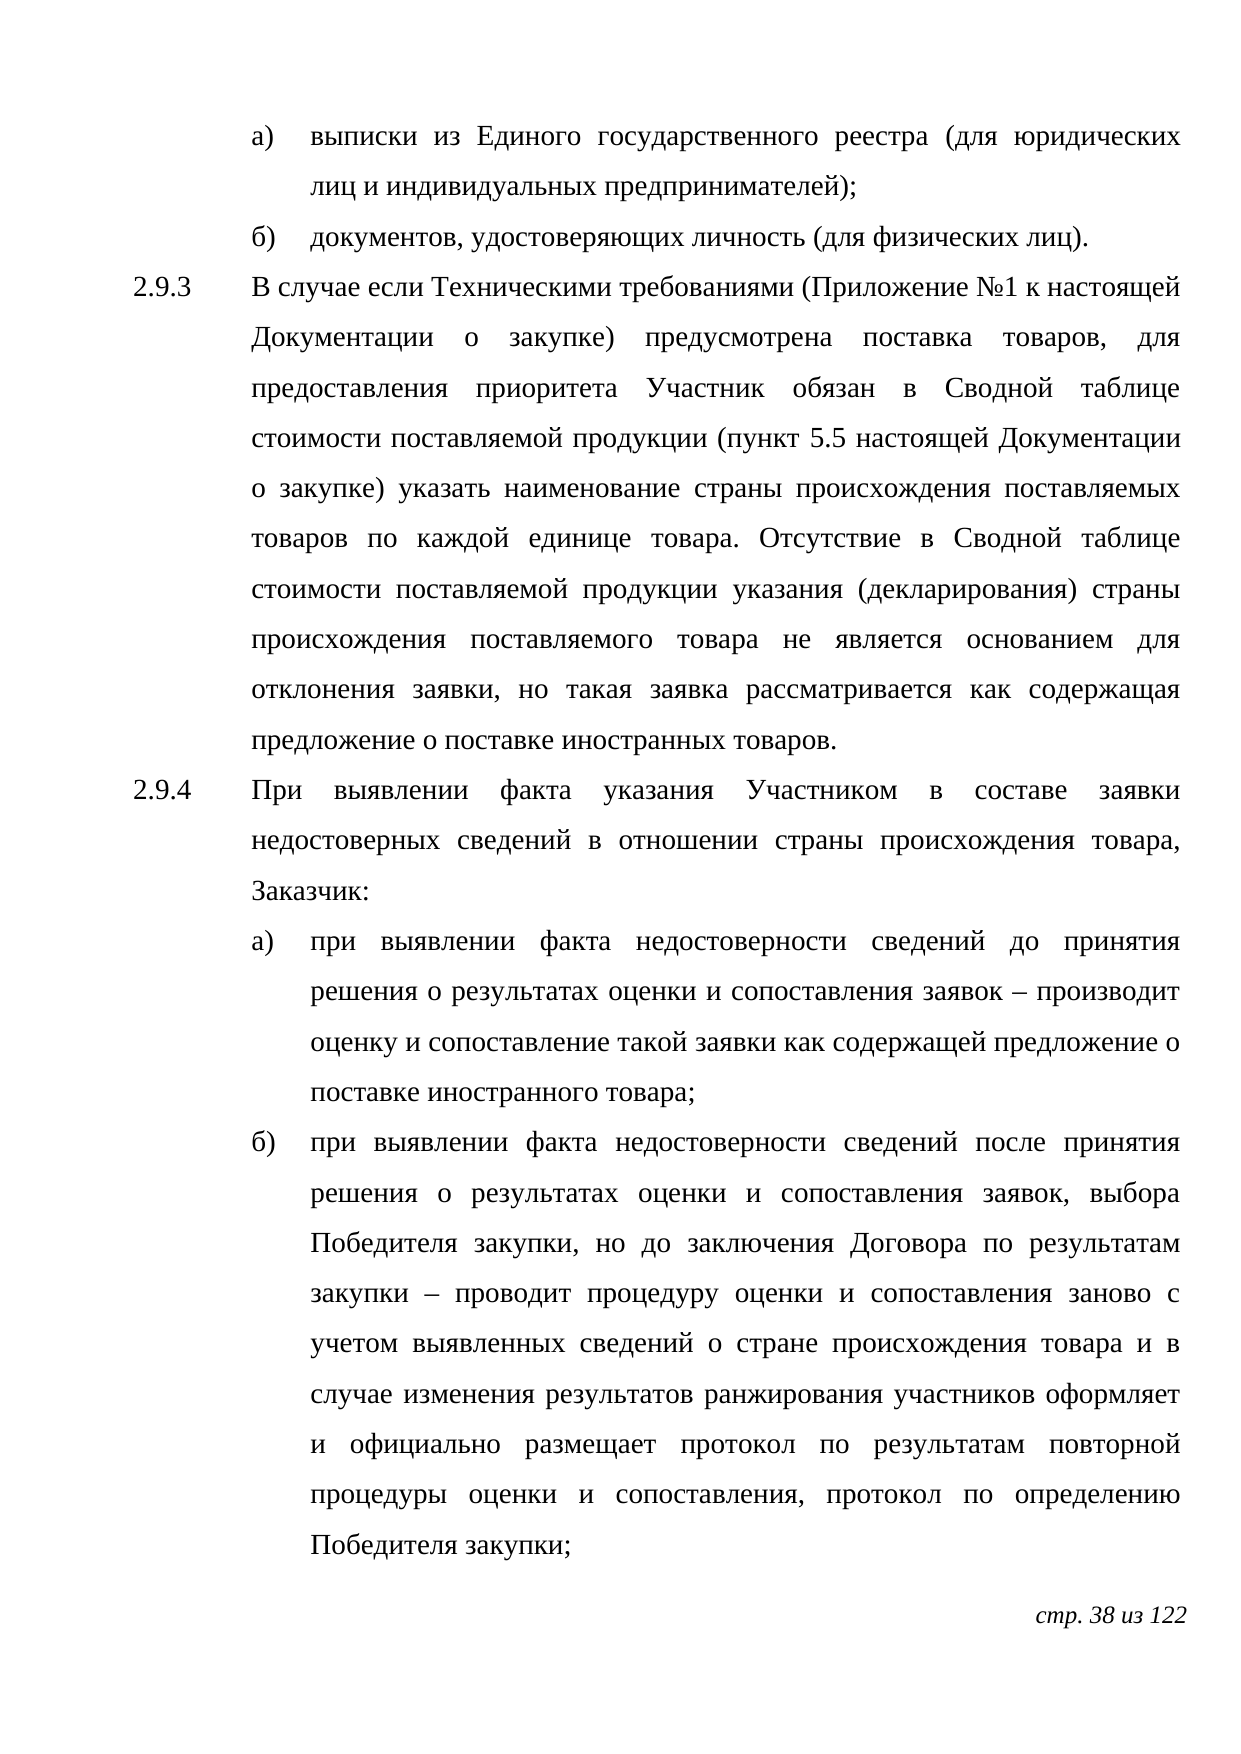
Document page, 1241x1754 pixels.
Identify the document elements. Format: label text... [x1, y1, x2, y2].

list документов, удостоверяющих личность (для физических лиц). [251, 219, 1181, 252]
list В случае если Техническими требованиями (Приложение №1 к настоящей Документации о закупке) предусмотрена поставка товаров, для предоставления приоритета Участник обязан в Сводной таблице стоимости поставляемой продукции (пункт 5.5 настоящей Документации о закупке) указать наименование страны происхождения поставляемых товаров по каждой единице товара. Отсутствие в Сводной таблице стоимости поставляемой продукции указания (декларирования) страны происхождения поставляемого товара не является основанием для отклонения заявки, но такая заявка рассматривается как содержащая предложение о поставке иностранных товаров. [133, 269, 1181, 755]
list при выявлении факта недостоверности сведений до принятия решения о результатах оценки и сопоставления заявок – производит оценку и сопоставление такой заявки как содержащей предложение о поставке иностранного товара; [251, 923, 1181, 1108]
list При выявлении факта указания Участником в составе заявки недостоверных сведений в отношении страны происхождения товара, Заказчик: [133, 772, 1181, 906]
list выписки из Единого государственного реестра (для юридических лиц и индивидуальных предпринимателей); [251, 118, 1181, 202]
list при выявлении факта недостоверности сведений после принятия решения о результатах оценки и сопоставления заявок, выбора Победителя закупки, но до заключения Договора по результатам закупки – проводит процедуру оценки и сопоставления заново с учетом выявленных сведений о стране происхождения товара и в случае изменения результатов ранжирования участников оформляет и официально размещает протокол по результатам повторной процедуры оценки и сопоставления, протокол по определению Победителя закупки; [251, 1124, 1181, 1560]
